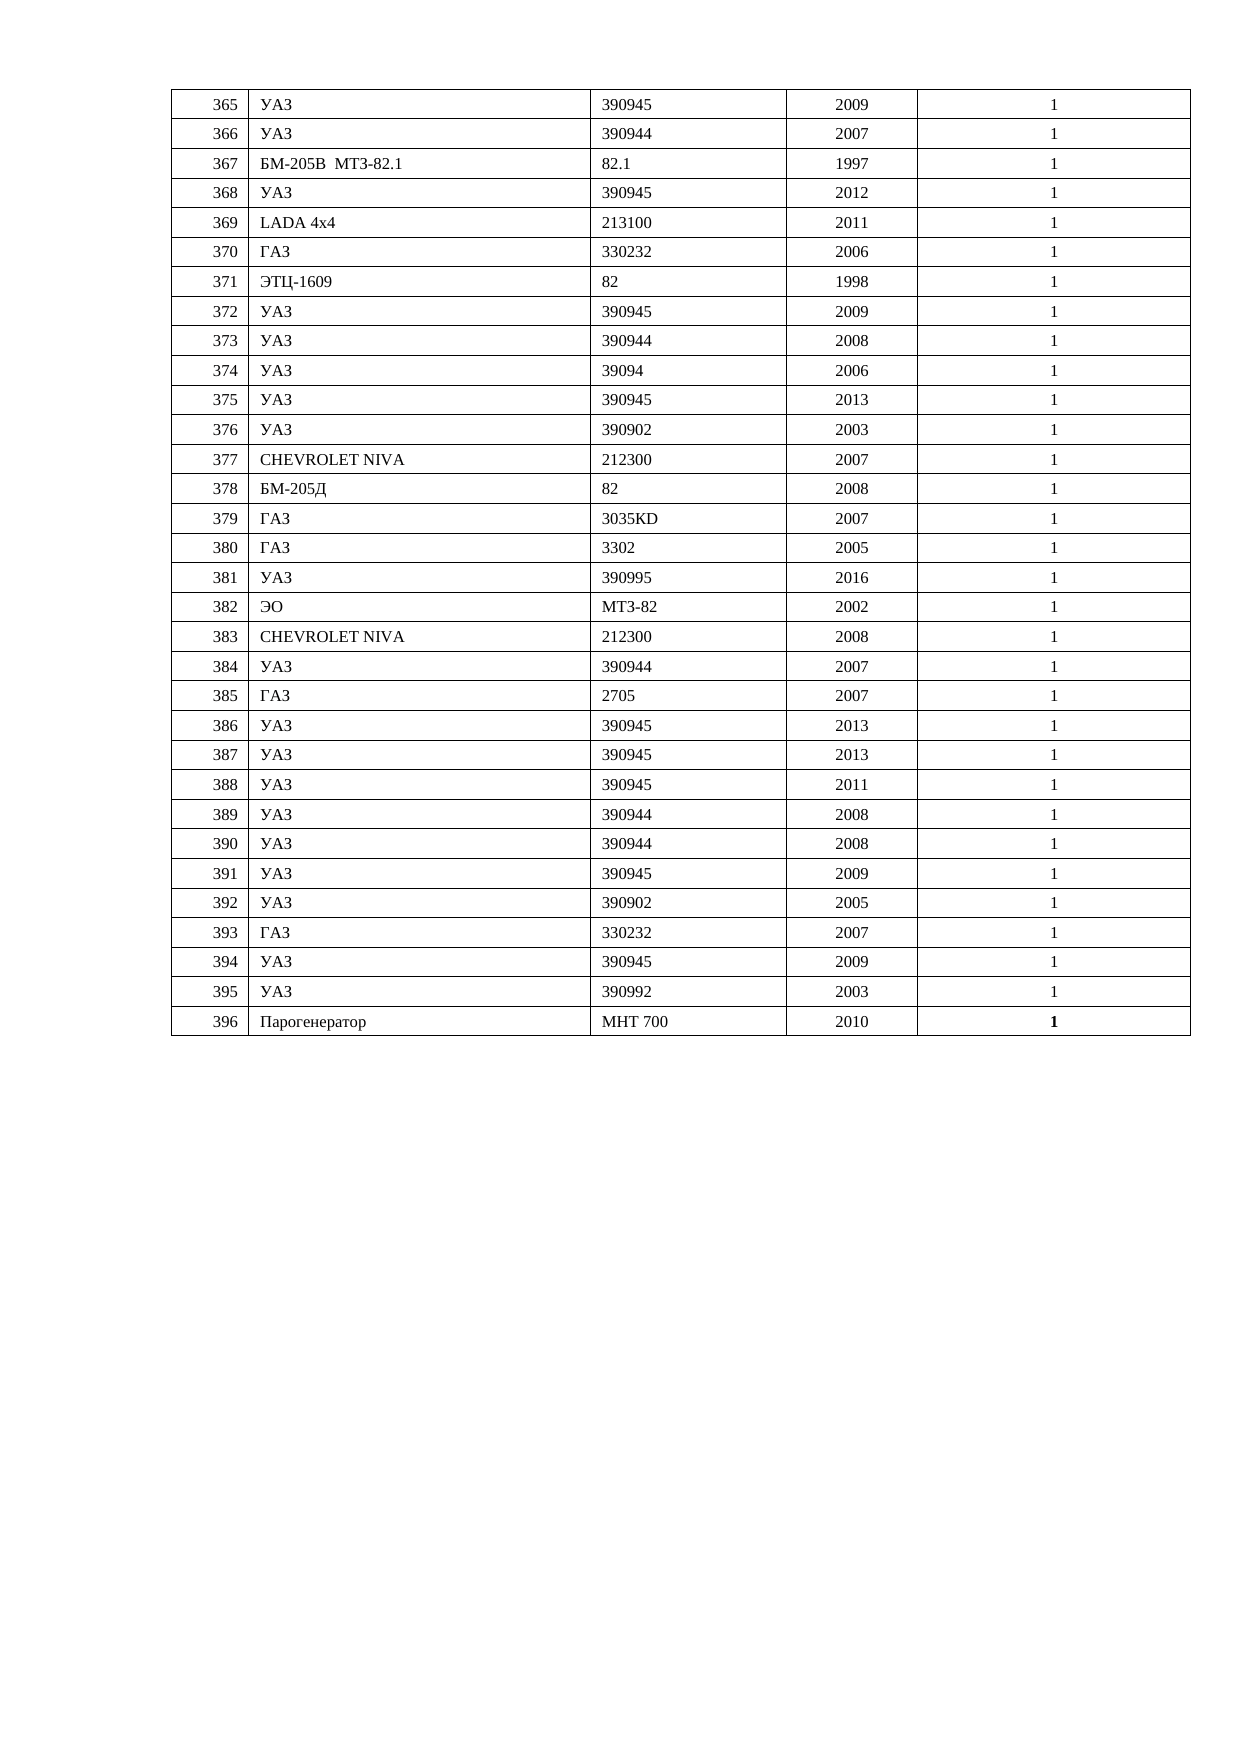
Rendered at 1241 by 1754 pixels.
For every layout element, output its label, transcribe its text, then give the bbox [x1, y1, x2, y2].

table_cell 390945 [591, 386, 786, 414]
table_cell 390992 [591, 977, 786, 1006]
table_cell 2006 [787, 356, 917, 384]
table_cell 2013 [787, 386, 917, 414]
table_cell 1 [918, 445, 1190, 473]
table_cell 375 [172, 386, 248, 414]
table_cell 390902 [591, 889, 786, 917]
table_cell 1 [918, 652, 1190, 680]
table_cell 1 [918, 415, 1190, 444]
table_cell 389 [172, 800, 248, 828]
table_cell 392 [172, 889, 248, 917]
table_cell 2002 [787, 593, 917, 621]
table_cell 396 [172, 1007, 248, 1035]
table_cell УАЗ [249, 711, 590, 739]
table_cell МНТ 700 [591, 1007, 786, 1035]
table_cell 395 [172, 977, 248, 1006]
table_cell УАЗ [249, 741, 590, 769]
table_cell УАЗ [249, 859, 590, 887]
table_cell 365 [172, 90, 248, 118]
table_cell 387 [172, 741, 248, 769]
table_cell ГАЗ [249, 534, 590, 562]
table_cell 390944 [591, 800, 786, 828]
table_cell 1 [918, 1007, 1190, 1035]
table_cell 1 [918, 859, 1190, 887]
table_cell 82 [591, 267, 786, 296]
table_cell 82 [591, 474, 786, 503]
table_cell 3302 [591, 534, 786, 562]
table_cell 213100 [591, 208, 786, 237]
table_cell 2007 [787, 504, 917, 532]
table_cell 1 [918, 149, 1190, 177]
table_cell 390945 [591, 90, 786, 118]
table_cell CHEVROLET NIVA [249, 622, 590, 651]
table_cell 390944 [591, 652, 786, 680]
table_cell 2009 [787, 297, 917, 325]
table_cell 370 [172, 238, 248, 266]
table_cell УАЗ [249, 652, 590, 680]
table_cell 2007 [787, 918, 917, 947]
table_cell 330232 [591, 238, 786, 266]
table_cell 2008 [787, 800, 917, 828]
table_cell 1 [918, 504, 1190, 532]
table_cell ЭТЦ-1609 [249, 267, 590, 296]
table_cell 390945 [591, 179, 786, 207]
table_cell УАЗ [249, 415, 590, 444]
table_cell УАЗ [249, 948, 590, 976]
table_cell 1 [918, 119, 1190, 148]
table_cell 390945 [591, 711, 786, 739]
table_cell 212300 [591, 445, 786, 473]
table_cell БМ-205В МТЗ-82.1 [249, 149, 590, 177]
table_cell 2006 [787, 238, 917, 266]
table_cell 2008 [787, 829, 917, 858]
table_cell 1 [918, 297, 1190, 325]
table_cell 1 [918, 829, 1190, 858]
table_cell 2009 [787, 859, 917, 887]
table_cell ЭО [249, 593, 590, 621]
table_cell 1 [918, 711, 1190, 739]
table_cell 2003 [787, 415, 917, 444]
table_cell 1998 [787, 267, 917, 296]
table_cell 1 [918, 474, 1190, 503]
table_cell 2008 [787, 622, 917, 651]
table_cell 1 [918, 356, 1190, 384]
table_cell 373 [172, 326, 248, 355]
table_cell 390944 [591, 829, 786, 858]
table_cell 1 [918, 622, 1190, 651]
table_cell LADA 4x4 [249, 208, 590, 237]
table_cell 1 [918, 534, 1190, 562]
table_cell 3035КD [591, 504, 786, 532]
table_cell 1 [918, 889, 1190, 917]
table_cell 2003 [787, 977, 917, 1006]
table_cell УАЗ [249, 119, 590, 148]
table_cell 390945 [591, 297, 786, 325]
table_cell ГАЗ [249, 238, 590, 266]
table_cell 2705 [591, 681, 786, 710]
table_cell 381 [172, 563, 248, 592]
table_cell 1 [918, 326, 1190, 355]
table_cell 1 [918, 977, 1190, 1006]
table_cell 394 [172, 948, 248, 976]
table_cell 376 [172, 415, 248, 444]
table_cell УАЗ [249, 297, 590, 325]
table_cell 366 [172, 119, 248, 148]
table_cell 391 [172, 859, 248, 887]
table_cell УАЗ [249, 829, 590, 858]
table_cell 2009 [787, 948, 917, 976]
table_cell 2007 [787, 681, 917, 710]
table_cell Парогенератор [249, 1007, 590, 1035]
table_cell 368 [172, 179, 248, 207]
table_cell 1 [918, 770, 1190, 799]
table_cell 1 [918, 90, 1190, 118]
table_cell 390945 [591, 948, 786, 976]
table_cell 1 [918, 681, 1190, 710]
table_cell 2005 [787, 534, 917, 562]
table_cell 1 [918, 563, 1190, 592]
table_cell 2008 [787, 474, 917, 503]
table_cell 330232 [591, 918, 786, 947]
table_cell 390944 [591, 326, 786, 355]
table_cell 1 [918, 593, 1190, 621]
table_cell 2007 [787, 652, 917, 680]
table_cell 384 [172, 652, 248, 680]
table_cell 2007 [787, 119, 917, 148]
table_cell ГАЗ [249, 918, 590, 947]
table_cell 1 [918, 208, 1190, 237]
table_cell УАЗ [249, 977, 590, 1006]
table_cell 390944 [591, 119, 786, 148]
table_cell 1 [918, 800, 1190, 828]
table_cell ГАЗ [249, 504, 590, 532]
table_cell 2005 [787, 889, 917, 917]
table_cell 386 [172, 711, 248, 739]
table_cell МТЗ-82 [591, 593, 786, 621]
table_cell 1 [918, 179, 1190, 207]
table_cell 2011 [787, 770, 917, 799]
table_cell УАЗ [249, 386, 590, 414]
table_cell 1 [918, 238, 1190, 266]
table_cell 1997 [787, 149, 917, 177]
table_cell УАЗ [249, 800, 590, 828]
table_cell 390945 [591, 859, 786, 887]
table_cell 369 [172, 208, 248, 237]
table_cell ГАЗ [249, 681, 590, 710]
table_cell 1 [918, 267, 1190, 296]
table_cell 390 [172, 829, 248, 858]
table_cell 390945 [591, 741, 786, 769]
table_cell 82.1 [591, 149, 786, 177]
table_cell 1 [918, 948, 1190, 976]
table_cell 2013 [787, 711, 917, 739]
table_cell 377 [172, 445, 248, 473]
table_cell 39094 [591, 356, 786, 384]
table_cell УАЗ [249, 770, 590, 799]
table_cell 390995 [591, 563, 786, 592]
table_cell 212300 [591, 622, 786, 651]
table_cell 2009 [787, 90, 917, 118]
table_cell 385 [172, 681, 248, 710]
table_cell 2013 [787, 741, 917, 769]
table_cell 378 [172, 474, 248, 503]
table_cell 374 [172, 356, 248, 384]
table_cell 393 [172, 918, 248, 947]
table_cell 2016 [787, 563, 917, 592]
table_cell 383 [172, 622, 248, 651]
table_cell 371 [172, 267, 248, 296]
table_cell CHEVROLET NIVA [249, 445, 590, 473]
table_cell 380 [172, 534, 248, 562]
table_cell 2011 [787, 208, 917, 237]
table_cell 1 [918, 918, 1190, 947]
table_cell 2008 [787, 326, 917, 355]
table_cell УАЗ [249, 356, 590, 384]
table_cell БМ-205Д [249, 474, 590, 503]
table_cell 390902 [591, 415, 786, 444]
table_cell 367 [172, 149, 248, 177]
table_cell УАЗ [249, 563, 590, 592]
table_cell 379 [172, 504, 248, 532]
table_cell 390945 [591, 770, 786, 799]
table_cell 1 [918, 386, 1190, 414]
table_cell УАЗ [249, 179, 590, 207]
table_cell 2010 [787, 1007, 917, 1035]
table_cell 372 [172, 297, 248, 325]
table_cell 1 [918, 741, 1190, 769]
table_cell 388 [172, 770, 248, 799]
table_cell 382 [172, 593, 248, 621]
table_cell УАЗ [249, 326, 590, 355]
table_cell 2012 [787, 179, 917, 207]
table_cell 2007 [787, 445, 917, 473]
table_cell УАЗ [249, 889, 590, 917]
table_cell УАЗ [249, 90, 590, 118]
